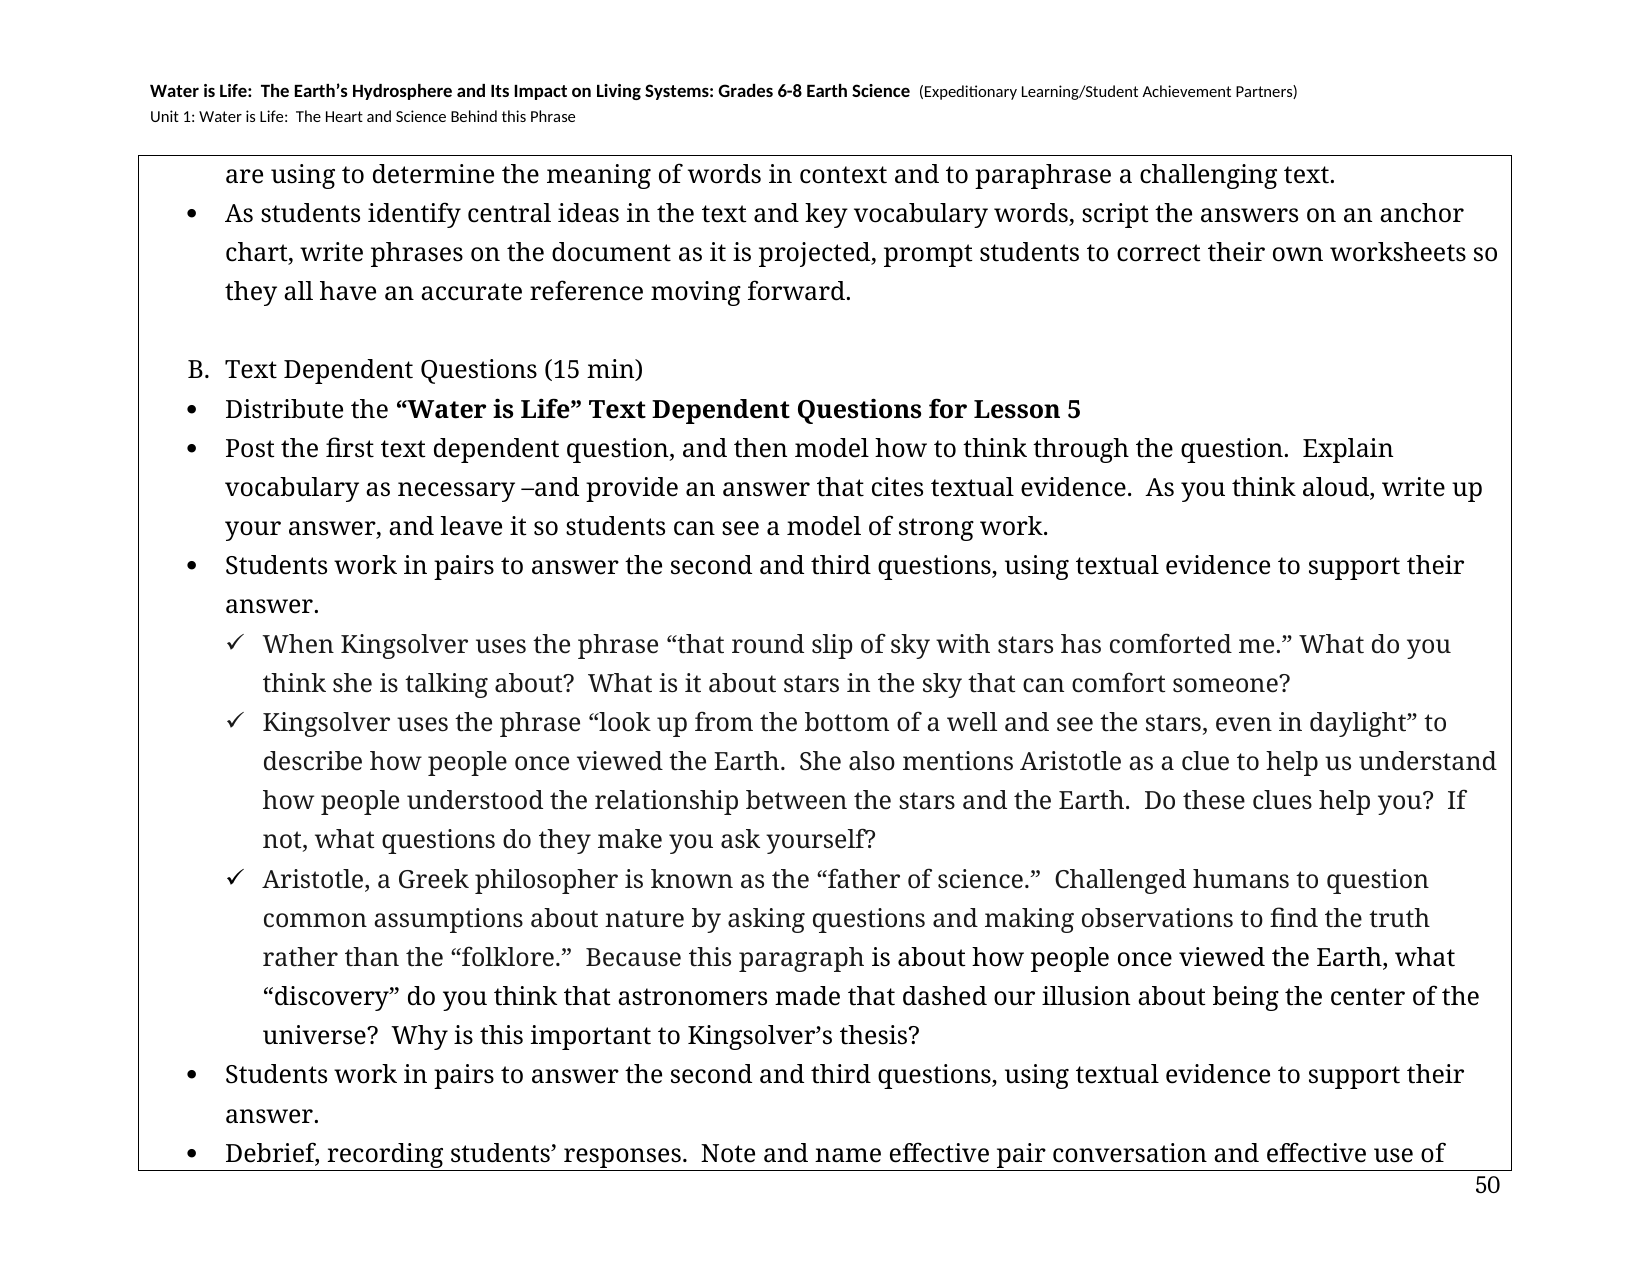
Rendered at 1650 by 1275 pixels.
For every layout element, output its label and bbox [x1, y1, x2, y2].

table_cell [139, 156, 1511, 1169]
